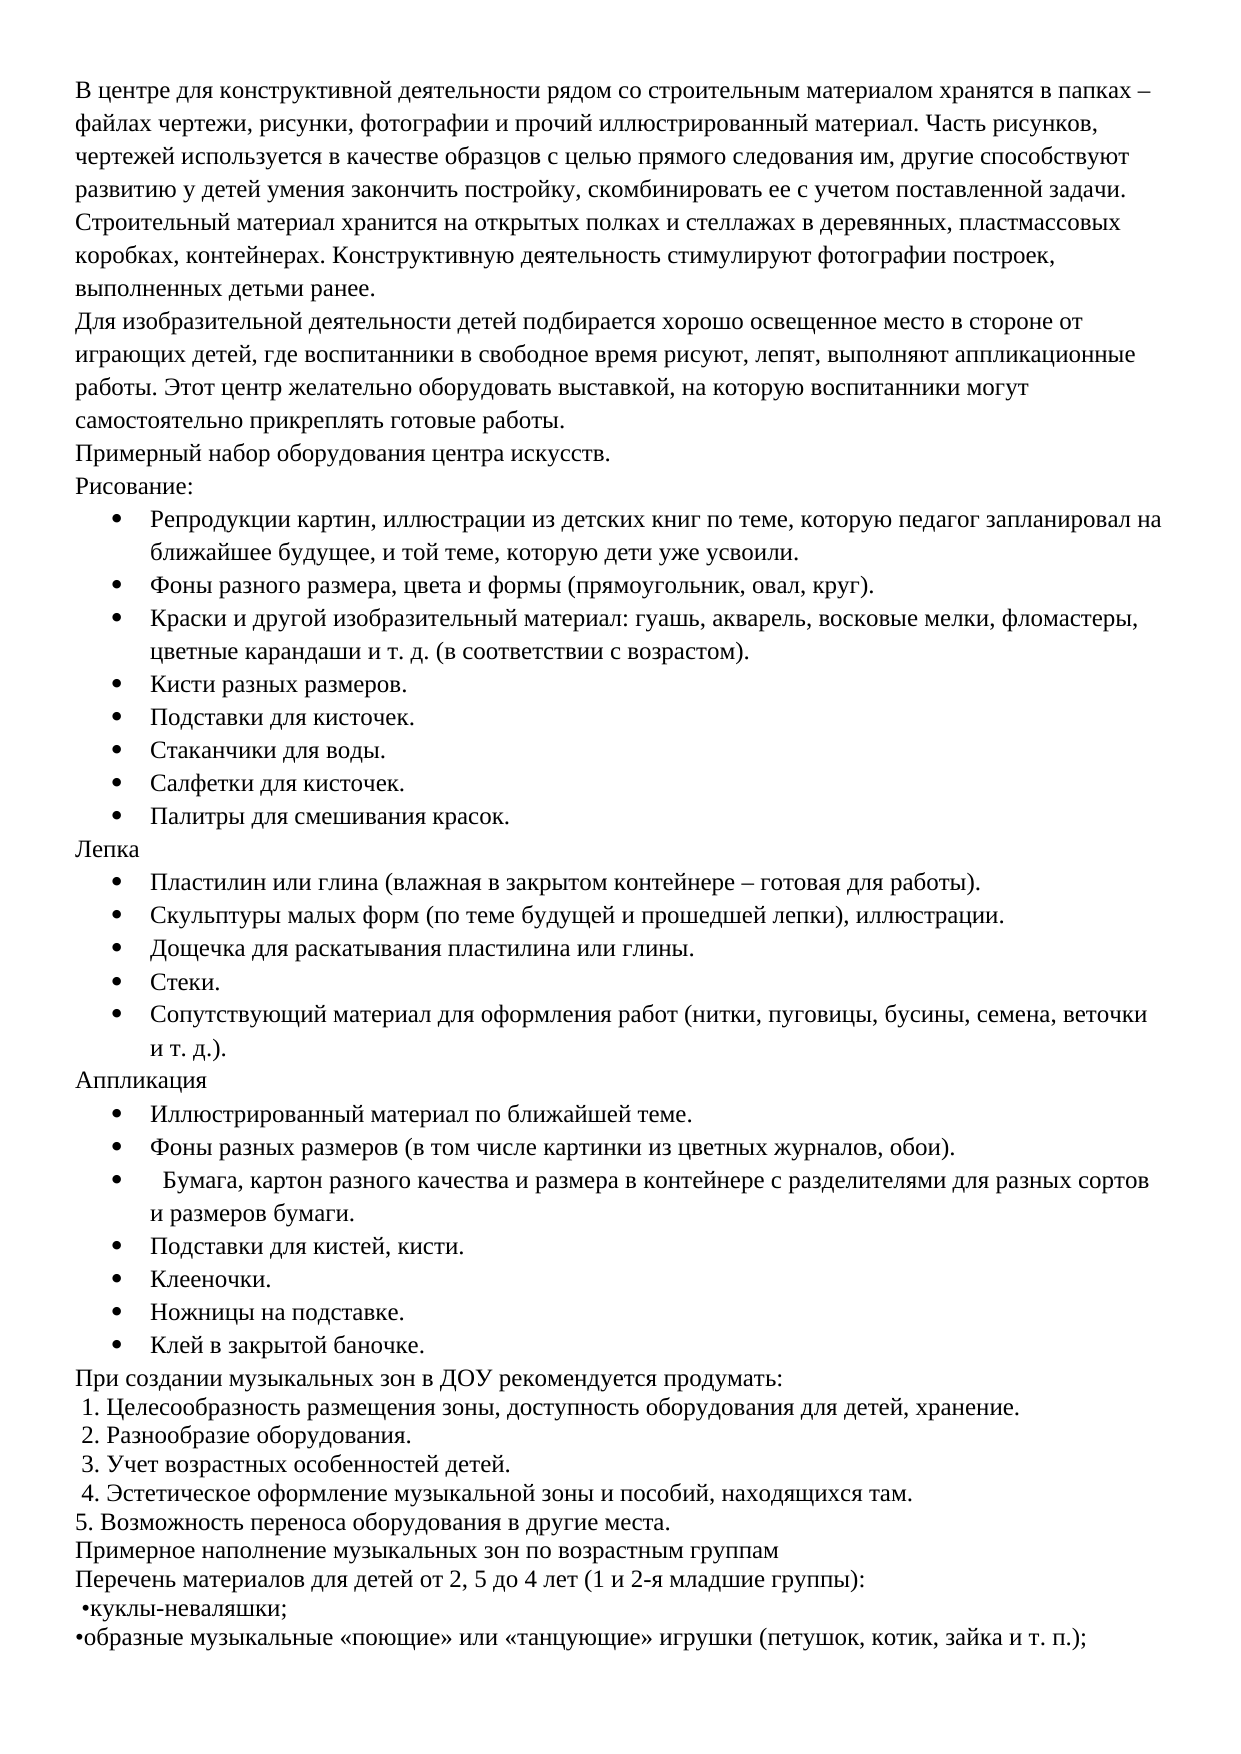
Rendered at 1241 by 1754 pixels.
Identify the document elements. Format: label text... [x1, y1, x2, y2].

list Ножницы на подставке. [112, 1297, 1165, 1326]
text 4. Эстетическое оформление музыкальной зоны и пособий, находящихся там. [75, 1478, 1165, 1507]
text В центре для конструктивной деятельности рядом со строительным материалом хранятся в папках – файлах чертежи, рисунки, фотографии и прочий иллюстрированный материал. Часть рисунков, чертежей используется в качестве образцов с целью прямого следования им, другие способствуют развитию у детей умения закончить постройку, скомбинировать ее с учетом поставленной задачи. Строительный материал хранится на открытых полках и стеллажах в деревянных, пластмассовых коробках, контейнерах. Конструктивную деятельность стимулируют фотографии построек, выполненных детьми ранее. [75, 75, 1165, 302]
text Примерное наполнение музыкальных зон по возрастным группам [75, 1535, 1165, 1564]
list Клееночки. [112, 1264, 1165, 1292]
text 5. Возможность переноса оборудования в другие места. [75, 1507, 1165, 1535]
list Фоны разных размеров (в том числе картинки из цветных журналов, обои). [112, 1132, 1165, 1160]
list Подставки для кисточек. [112, 702, 1165, 731]
text Рисование: [75, 471, 1165, 500]
list Стаканчики для воды. [112, 735, 1165, 764]
list Иллюстрированный материал по ближайшей теме. [112, 1099, 1165, 1127]
list Пластилин или глина (влажная в закрытом контейнере – готовая для работы). [112, 867, 1165, 896]
list Скульптуры малых форм (по теме будущей и прошедшей лепки), иллюстрации. [112, 901, 1165, 929]
list Сопутствующий материал для оформления работ (нитки, пуговицы, бусины, семена, веточки и т. д.). [112, 999, 1165, 1061]
list Салфетки для кисточек. [112, 768, 1165, 797]
text 2. Разнообразие оборудования. [75, 1420, 1165, 1449]
list Репродукции картин, иллюстрации из детских книг по теме, которую педагог запланировал на ближайшее будущее, и той теме, которую дети уже усвоили. [112, 504, 1165, 566]
text Лепка [75, 834, 1165, 863]
list Клей в закрытой баночке. [112, 1330, 1165, 1358]
list Кисти разных размеров. [112, 669, 1165, 698]
list Краски и другой изобразительный материал: гуашь, акварель, восковые мелки, фломастеры, цветные карандаши и т. д. (в соответствии с возрастом). [112, 603, 1165, 665]
text Перечень материалов для детей от 2, 5 до 4 лет (1 и 2-я младшие группы): [75, 1564, 1165, 1593]
text Аппликация [75, 1066, 1165, 1094]
text •образные музыкальные «поющие» или «танцующие» игрушки (петушок, котик, зайка и т. п.); [75, 1622, 1165, 1650]
text Примерный набор оборудования центра искусств. [75, 438, 1165, 467]
list Дощечка для раскатывания пластилина или глины. [112, 933, 1165, 962]
text Для изобразительной деятельности детей подбирается хорошо освещенное место в стороне от играющих детей, где воспитанники в свободное время рисуют, лепят, выполняют аппликационные работы. Этот центр желательно оборудовать выставкой, на которую воспитанники могут самостоятельно прикреплять готовые работы. [75, 306, 1165, 434]
text При создании музыкальных зон в ДОУ рекомендуется продумать: [75, 1363, 1165, 1392]
text •куклы-неваляшки; [75, 1593, 1165, 1622]
list Бумага, картон разного качества и размера в контейнере с разделителями для разных сортов и размеров бумаги. [112, 1165, 1165, 1226]
list Подставки для кистей, кисти. [112, 1231, 1165, 1259]
list Палитры для смешивания красок. [112, 801, 1165, 830]
text 3. Учет возрастных особенностей детей. [75, 1449, 1165, 1478]
text 1. Целесообразность размещения зоны, доступность оборудования для детей, хранение. [75, 1392, 1165, 1420]
list Фоны разного размера, цвета и формы (прямоугольник, овал, круг). [112, 570, 1165, 599]
list Стеки. [112, 967, 1165, 995]
